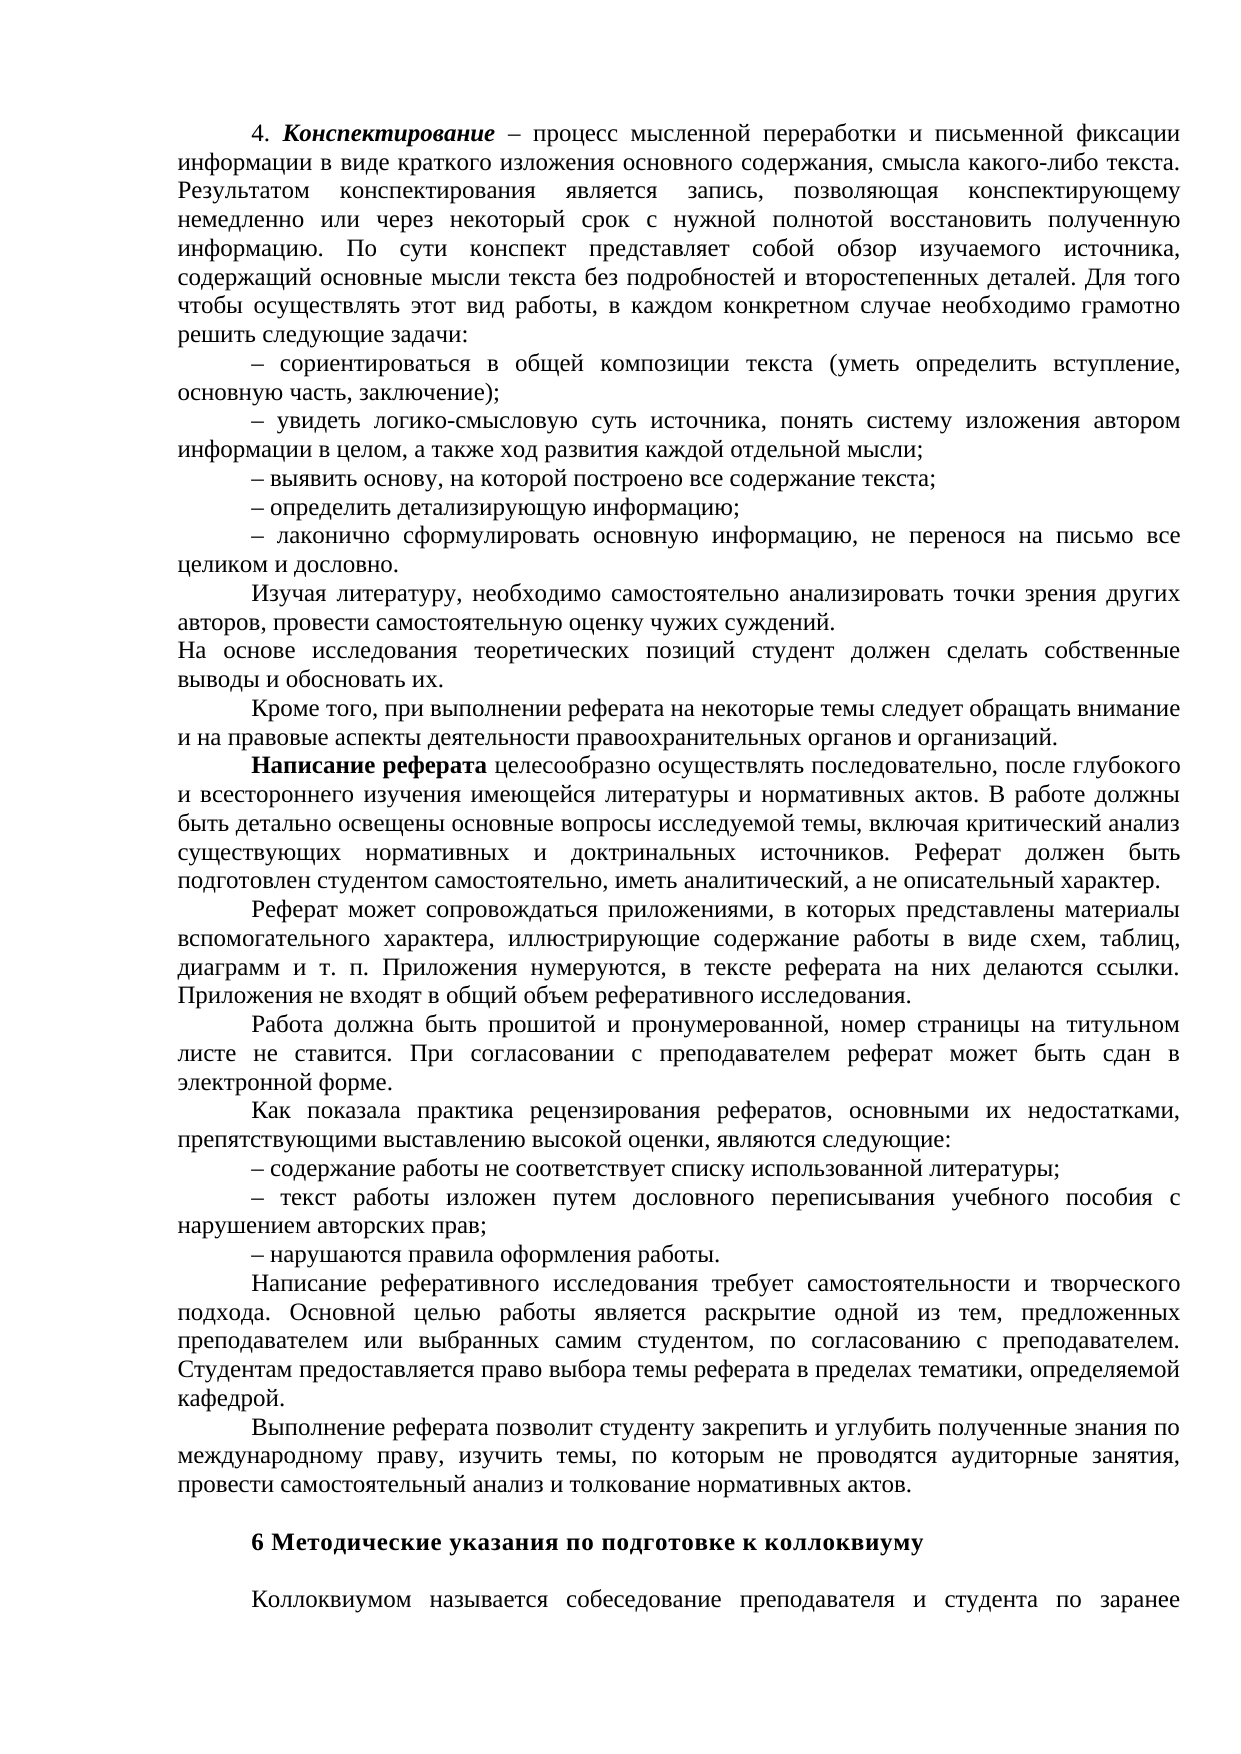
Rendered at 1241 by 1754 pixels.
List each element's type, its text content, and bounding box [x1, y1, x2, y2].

text – выявить основу, на которой построено все содержание текста; [177, 463, 1181, 492]
text 6 Методические указания по подготовке к коллоквиуму [177, 1527, 1181, 1556]
text – определить детализирующую информацию; [177, 492, 1181, 521]
text – увидеть логико-смысловую суть источника, понять систему изложения автором информации в целом, а также ход развития каждой отдельной мысли; [177, 406, 1181, 463]
text – нарушаются правила оформления работы. [177, 1239, 1181, 1268]
text 4. Конспектирование – процесс мысленной переработки и письменной фиксации информации в виде краткого изложения основного содержания, смысла какого-либо текста. Результатом конспектирования является запись, позволяющая конспектирующему немедленно или через некоторый срок с нужной полнотой восстановить полученную информацию. По сути конспект представляет собой обзор изучаемого источника, содержащий основные мысли текста без подробностей и второстепенных деталей. Для того чтобы осуществлять этот вид работы, в каждом конкретном случае необходимо грамотно решить следующие задачи: [177, 118, 1181, 348]
text Написание реферата целесообразно осуществлять последовательно, после глубокого и всестороннего изучения имеющейся литературы и нормативных актов. В работе должны быть детально освещены основные вопросы исследуемой темы, включая критический анализ существующих нормативных и доктринальных источников. Реферат должен быть подготовлен студентом самостоятельно, иметь аналитический, а не описательный характер. [177, 751, 1181, 894]
text Работа должна быть прошитой и пронумерованной, номер страницы на титульном листе не ставится. При согласовании с преподавателем реферат может быть сдан в электронной форме. [177, 1009, 1181, 1096]
text – текст работы изложен путем дословного переписывания учебного пособия с нарушением авторских прав; [177, 1182, 1181, 1239]
text – сориентироваться в общей композиции текста (уметь определить вступление, основную часть, заключение); [177, 348, 1181, 406]
text Выполнение реферата позволит студенту закрепить и углубить полученные знания по международному праву, изучить темы, по которым не проводятся аудиторные занятия, провести самостоятельный анализ и толкование нормативных актов. [177, 1412, 1181, 1498]
text Реферат может сопровождаться приложениями, в которых представлены материалы вспомогательного характера, иллюстрирующие содержание работы в виде схем, таблиц, диаграмм и т. п. Приложения нумеруются, в тексте реферата на них делаются ссылки. Приложения не входят в общий объем реферативного исследования. [177, 894, 1181, 1009]
text – содержание работы не соответствует списку использованной литературы; [177, 1153, 1181, 1182]
text – лаконично сформулировать основную информацию, не перенося на письмо все целиком и дословно. [177, 521, 1181, 578]
text На основе исследования теоретических позиций студент должен сделать собственные выводы и обосновать их. [177, 636, 1181, 693]
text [177, 1584, 1181, 1613]
text Написание реферативного исследования требует самостоятельности и творческого подхода. Основной целью работы является раскрытие одной из тем, предложенных преподавателем или выбранных самим студентом, по согласованию с преподавателем. Студентам предоставляется право выбора темы реферата в пределах тематики, определяемой кафедрой. [177, 1268, 1181, 1412]
text Изучая литературу, необходимо самостоятельно анализировать точки зрения других авторов, провести самостоятельную оценку чужих суждений. [177, 578, 1181, 636]
text Кроме того, при выполнении реферата на некоторые темы следует обращать внимание и на правовые аспекты деятельности правоохранительных органов и организаций. [177, 693, 1181, 751]
text Как показала практика рецензирования рефератов, основными их недостатками, препятствующими выставлению высокой оценки, являются следующие: [177, 1096, 1181, 1153]
